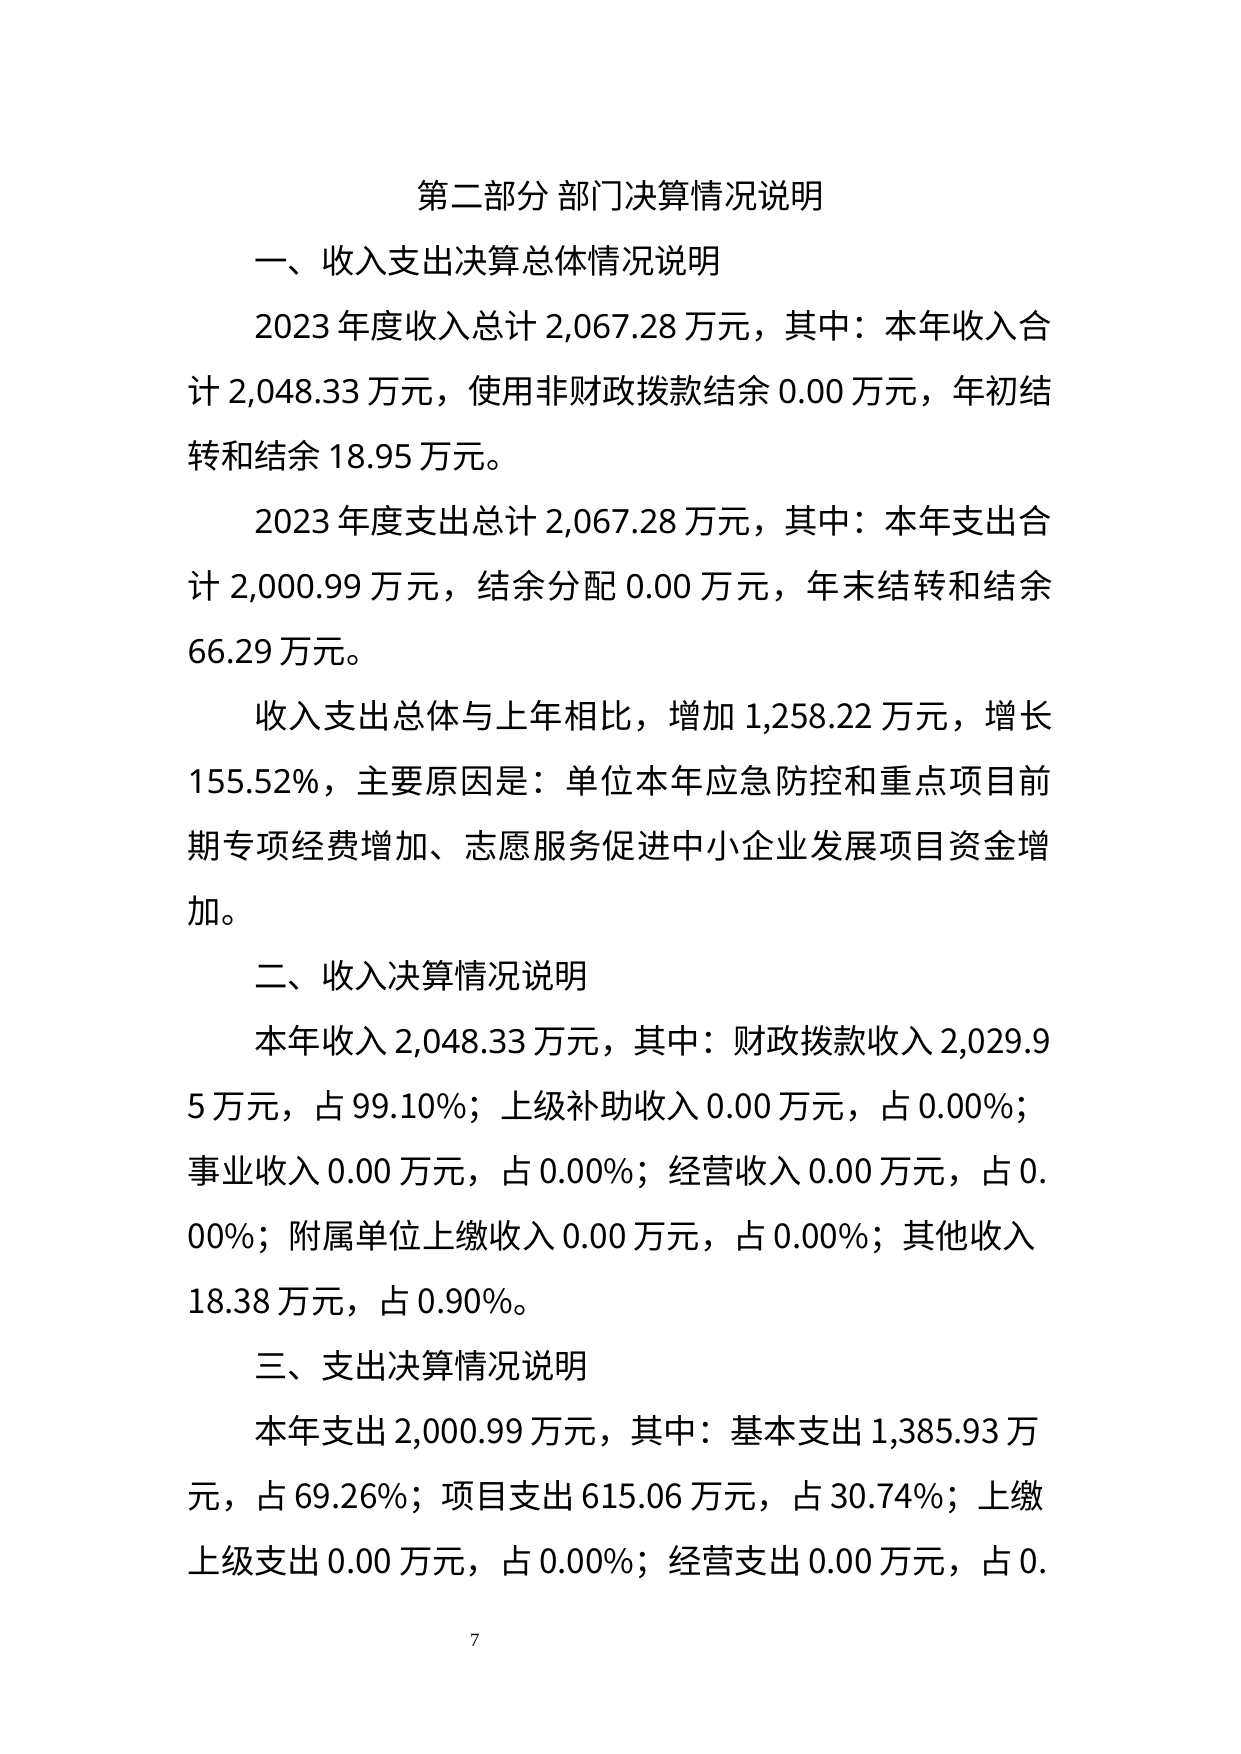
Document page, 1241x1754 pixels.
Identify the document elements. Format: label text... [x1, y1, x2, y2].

text 本年收入2,048.33万元，其中：财政拨款收入2,029.95万元，占99.10%；上级补助收入0.00万元，占0.00%；事业收入0.00万元，占0.00%；经营收入0.00万元，占0.00%；附属单位上缴收入0.00万元，占0.00%；其他收入18.38万元，占0.90%。 [187, 1007, 1053, 1332]
text 2023年度支出总计2,067.28万元，其中：本年支出合计2,000.99万元，结余分配0.00万元，年末结转和结余66.29万元。 [187, 487, 1053, 682]
text 一、收入支出决算总体情况说明 [187, 227, 1053, 292]
text 第二部分 部门决算情况说明 [187, 162, 1053, 227]
text 2023年度收入总计2,067.28万元，其中：本年收入合计2,048.33万元，使用非财政拨款结余0.00万元，年初结转和结余18.95万元。 [187, 292, 1053, 487]
text 收入支出总体与上年相比，增加1,258.22万元，增长155.52%，主要原因是：单位本年应急防控和重点项目前期专项经费增加、志愿服务促进中小企业发展项目资金增加。 [187, 682, 1053, 942]
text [187, 1397, 1053, 1592]
text 二、收入决算情况说明 [187, 942, 1053, 1007]
text 三、支出决算情况说明 [187, 1332, 1053, 1397]
